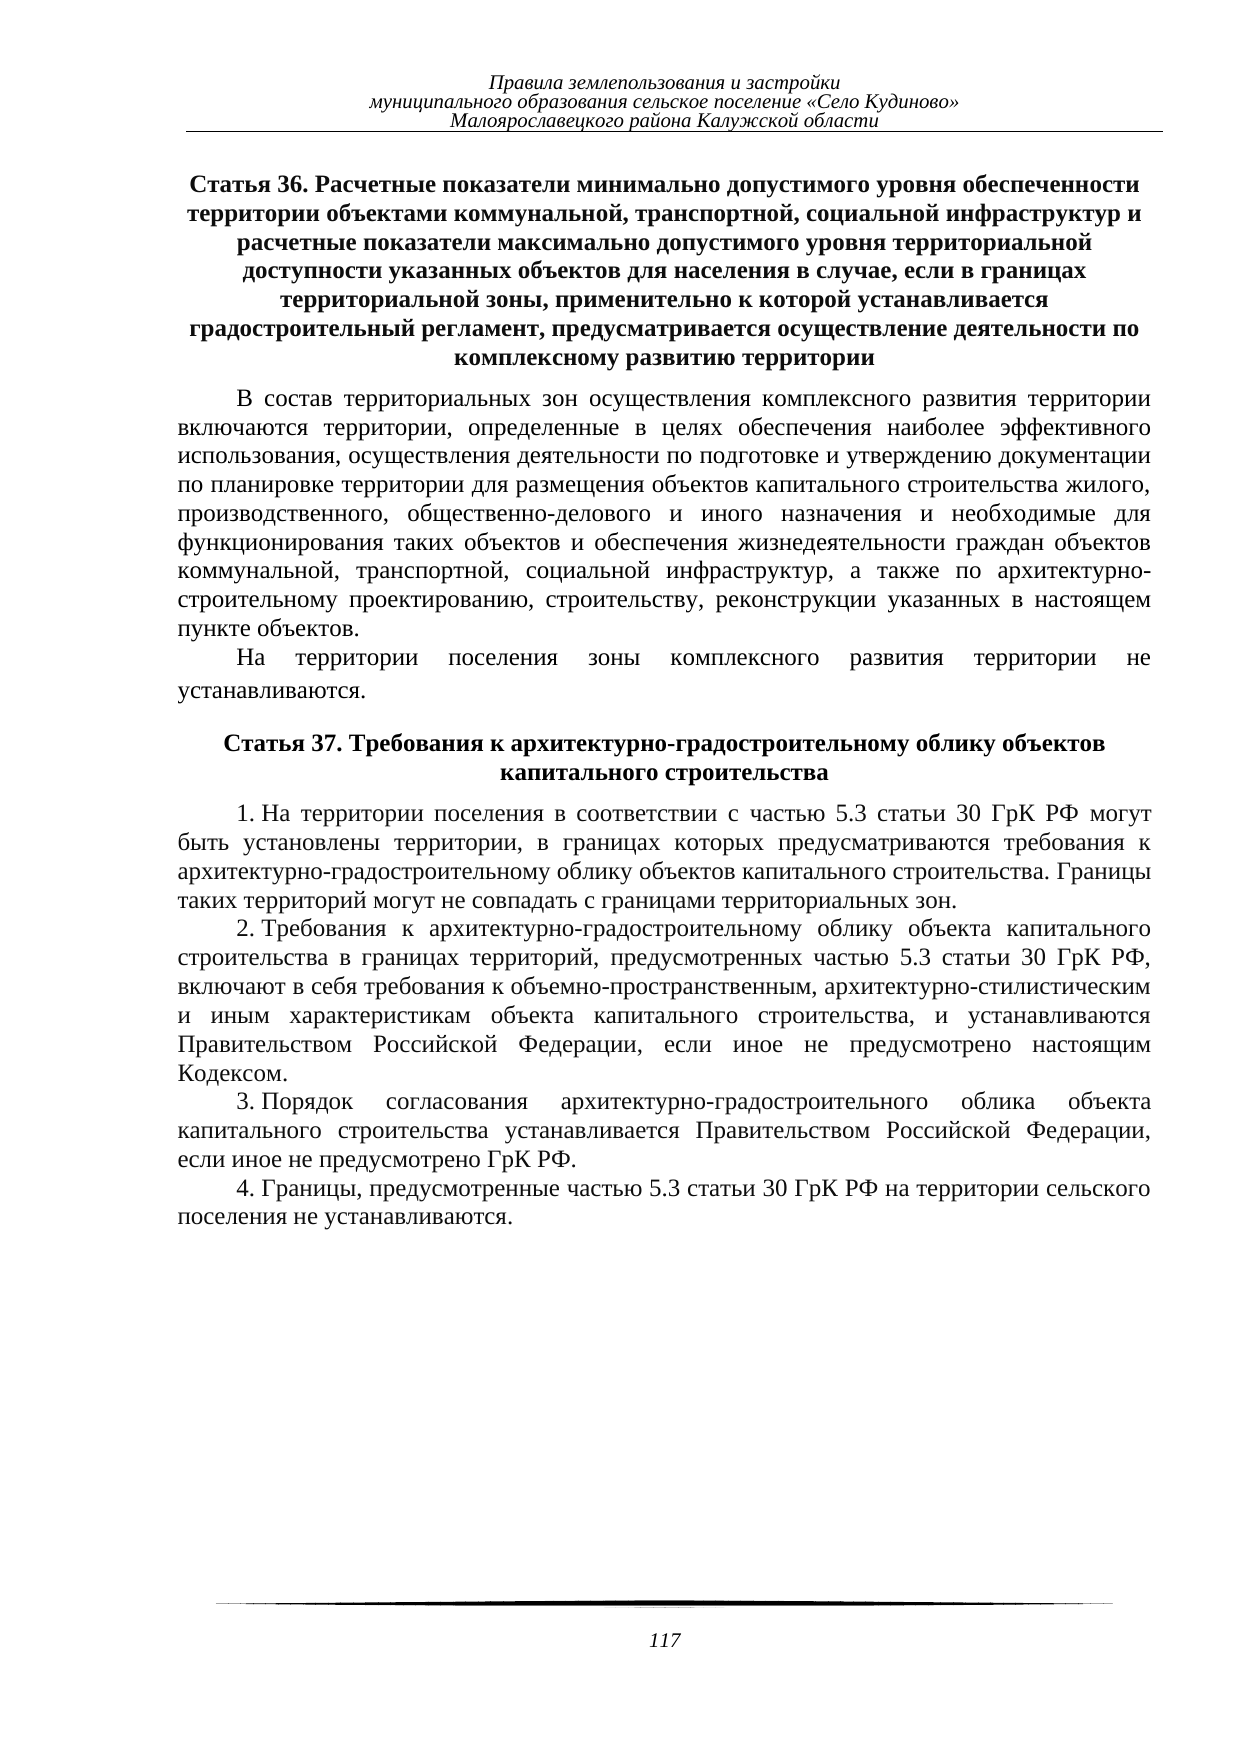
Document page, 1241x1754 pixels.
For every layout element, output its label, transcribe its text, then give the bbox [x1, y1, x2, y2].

subtitle Статья 36. Расчетные показатели минимально допустимого уровня обеспеченности территории объектами коммунальной, транспортной, социальной инфраструктур и расчетные показатели максимально допустимого уровня территориальной доступности указанных объектов для населения в случае, если в границах территориальной зоны, применительно к которой устанавливается градостроительный регламент, предусматривается осуществление деятельности по комплексному развитию территории [177, 169, 1152, 370]
text 1. На территории поселения в соответствии с частью 5.3 статьи 30 ГрК РФ могут быть установлены территории, в границах которых предусматриваются требования к архитектурно-градостроительному облику объектов капитального строительства. Границы таких территорий могут не совпадать с границами территориальных зон. [177, 798, 1152, 913]
text 4. Границы, предусмотренные частью 5.3 статьи 30 ГрК РФ на территории сельского поселения не устанавливаются. [177, 1173, 1152, 1230]
subtitle Статья 37. Требования к архитектурно-градостроительному облику объектов капитального строительства [177, 728, 1152, 786]
text 2. Требования к архитектурно-градостроительному облику объекта капитального строительства в границах территорий, предусмотренных частью 5.3 статьи 30 ГрК РФ, включают в себя требования к объемно-пространственным, архитектурно-стилистическим и иным характеристикам объекта капитального строительства, и устанавливаются Правительством Российской Федерации, если иное не предусмотрено настоящим Кодексом. [177, 913, 1152, 1086]
picture [215, 1600, 1113, 1608]
text 3. Порядок согласования архитектурно-градостроительного облика объекта капитального строительства устанавливается Правительством Российской Федерации, если иное не предусмотрено ГрК РФ. [177, 1086, 1152, 1173]
text На территории поселения зоны комплексного развития территории не устанавливаются. [177, 642, 1152, 703]
text В состав территориальных зон осуществления комплексного развития территории включаются территории, определенные в целях обеспечения наиболее эффективного использования, осуществления деятельности по подготовке и утверждению документации по планировке территории для размещения объектов капитального строительства жилого, производственного, общественно-делового и иного назначения и необходимые для функционирования таких объектов и обеспечения жизнедеятельности граждан объектов коммунальной, транспортной, социальной инфраструктур, а также по архитектурно-строительному проектированию, строительству, реконструкции указанных в настоящем пункте объектов. [177, 383, 1152, 642]
